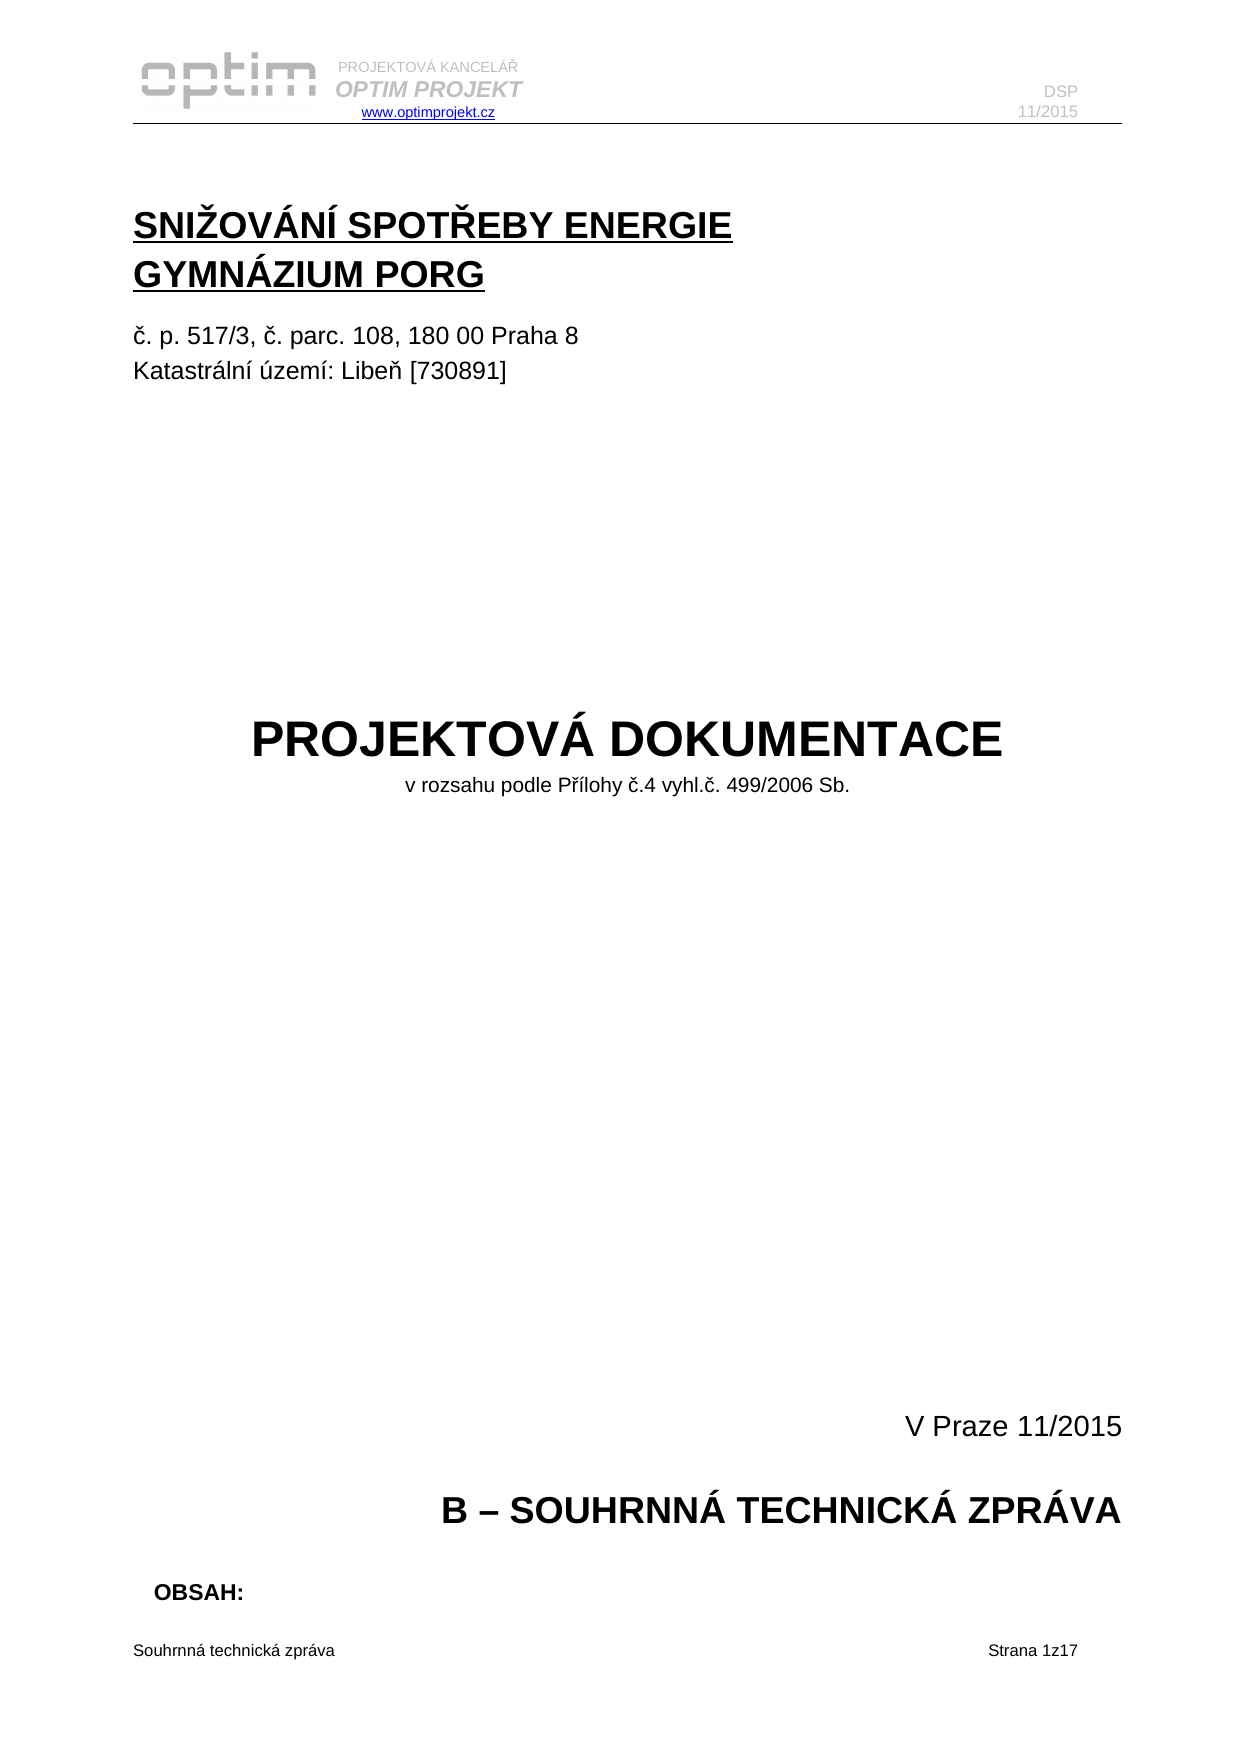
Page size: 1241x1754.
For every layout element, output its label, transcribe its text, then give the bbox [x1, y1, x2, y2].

picture [137, 49, 320, 112]
text PROJEKTOVÁ DOKUMENTACE [133, 709, 1122, 767]
text Katastrální území: Libeň [730891] [133, 356, 1122, 384]
text OBSAH: [154, 1579, 1122, 1605]
text b – souhrnná technická zpráva [133, 1488, 1122, 1531]
text v rozsahu podle Přílohy č.4 vyhl.č. 499/2006 Sb. [133, 773, 1122, 797]
text SNIŽOVÁNÍ SPOTŘEBY ENERGIE [133, 203, 1122, 246]
text č. p. 517/3, č. parc. 108, 180 00 Praha 8 [133, 321, 1122, 349]
text V Praze 11/2015 [133, 1409, 1122, 1442]
text Gymnázium porg [133, 253, 1122, 296]
